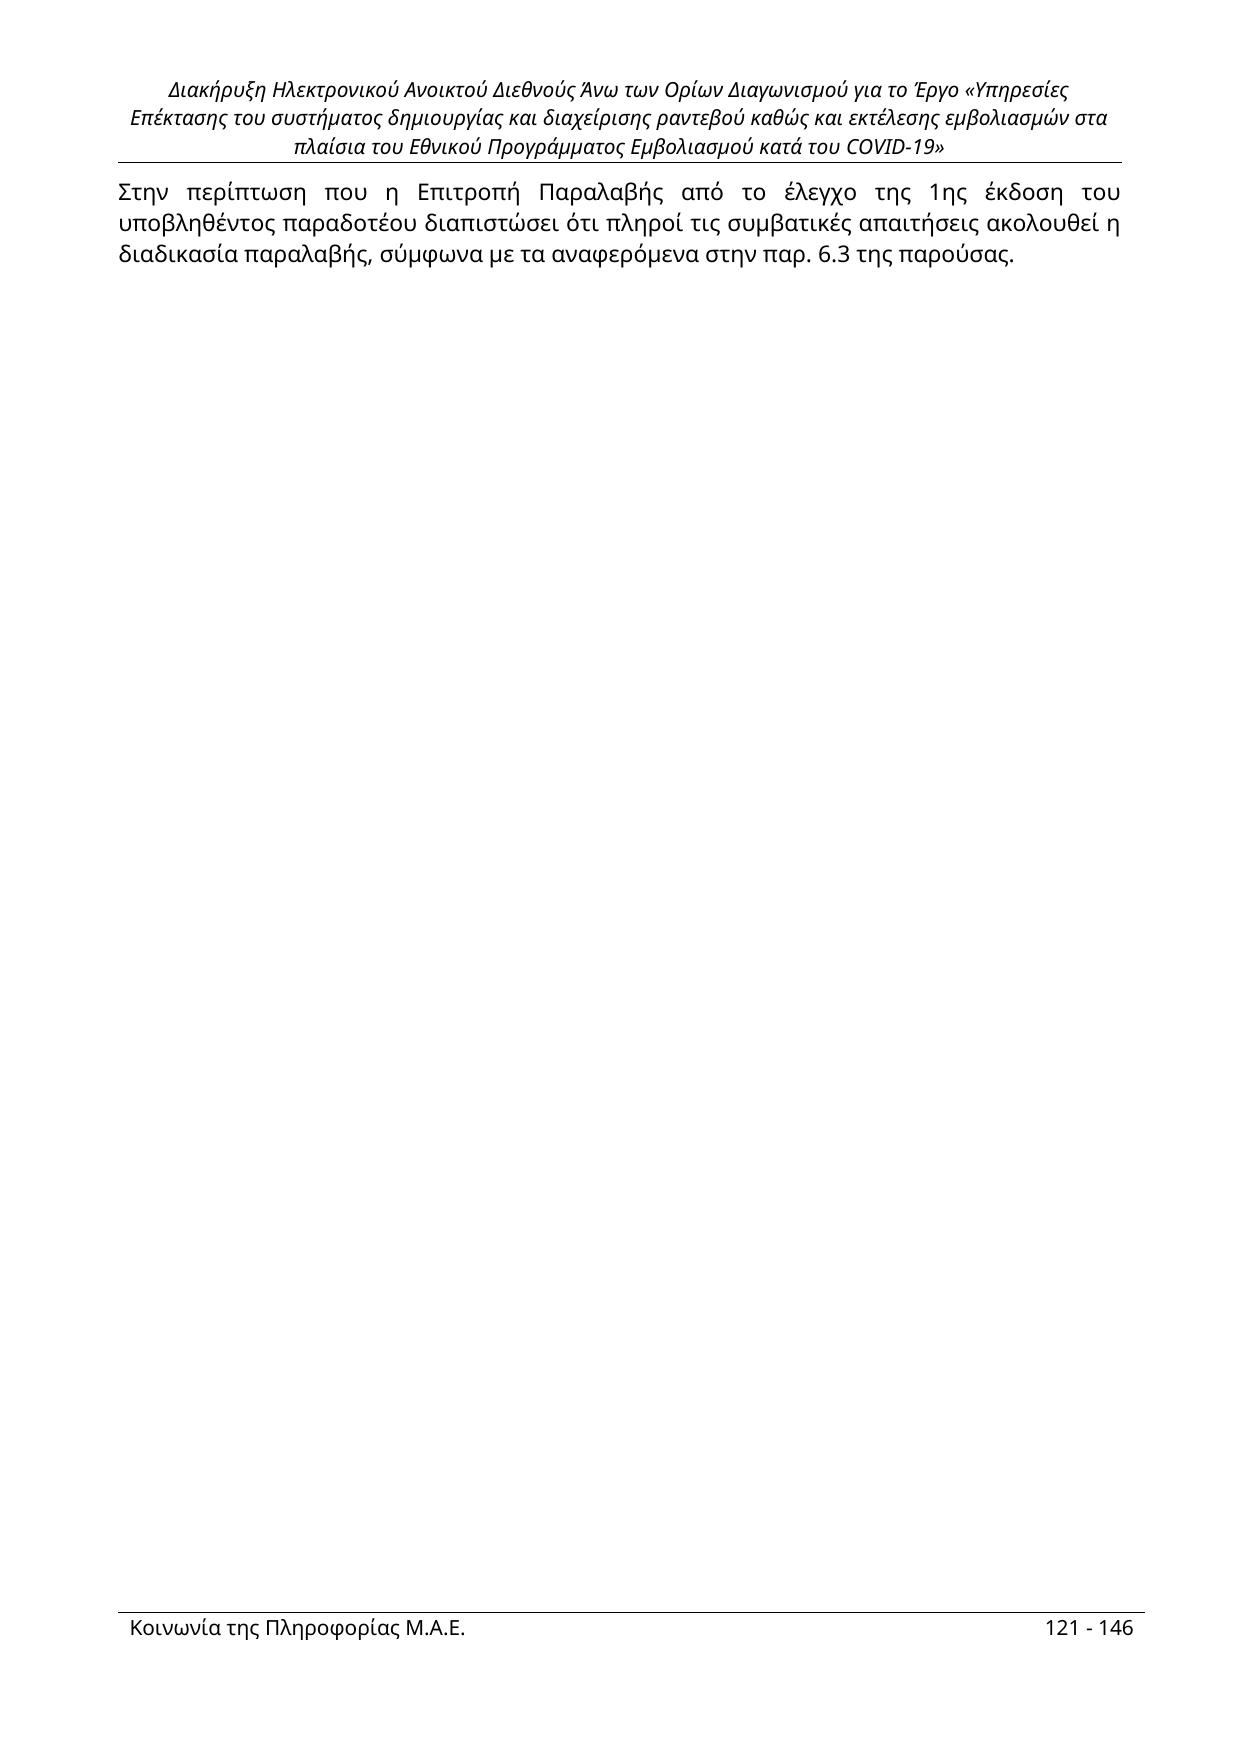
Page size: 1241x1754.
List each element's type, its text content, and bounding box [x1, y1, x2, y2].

text Στην περίπτωση που η Επιτροπή Παραλαβής από το έλεγχο της 1ης έκδοση του υποβληθέντος παραδοτέου διαπιστώσει ότι πληροί τις συμβατικές απαιτήσεις ακολουθεί η διαδικασία παραλαβής, σύμφωνα με τα αναφερόμενα στην παρ. ‎‎‎6.3 της παρούσας. [118, 176, 1122, 270]
